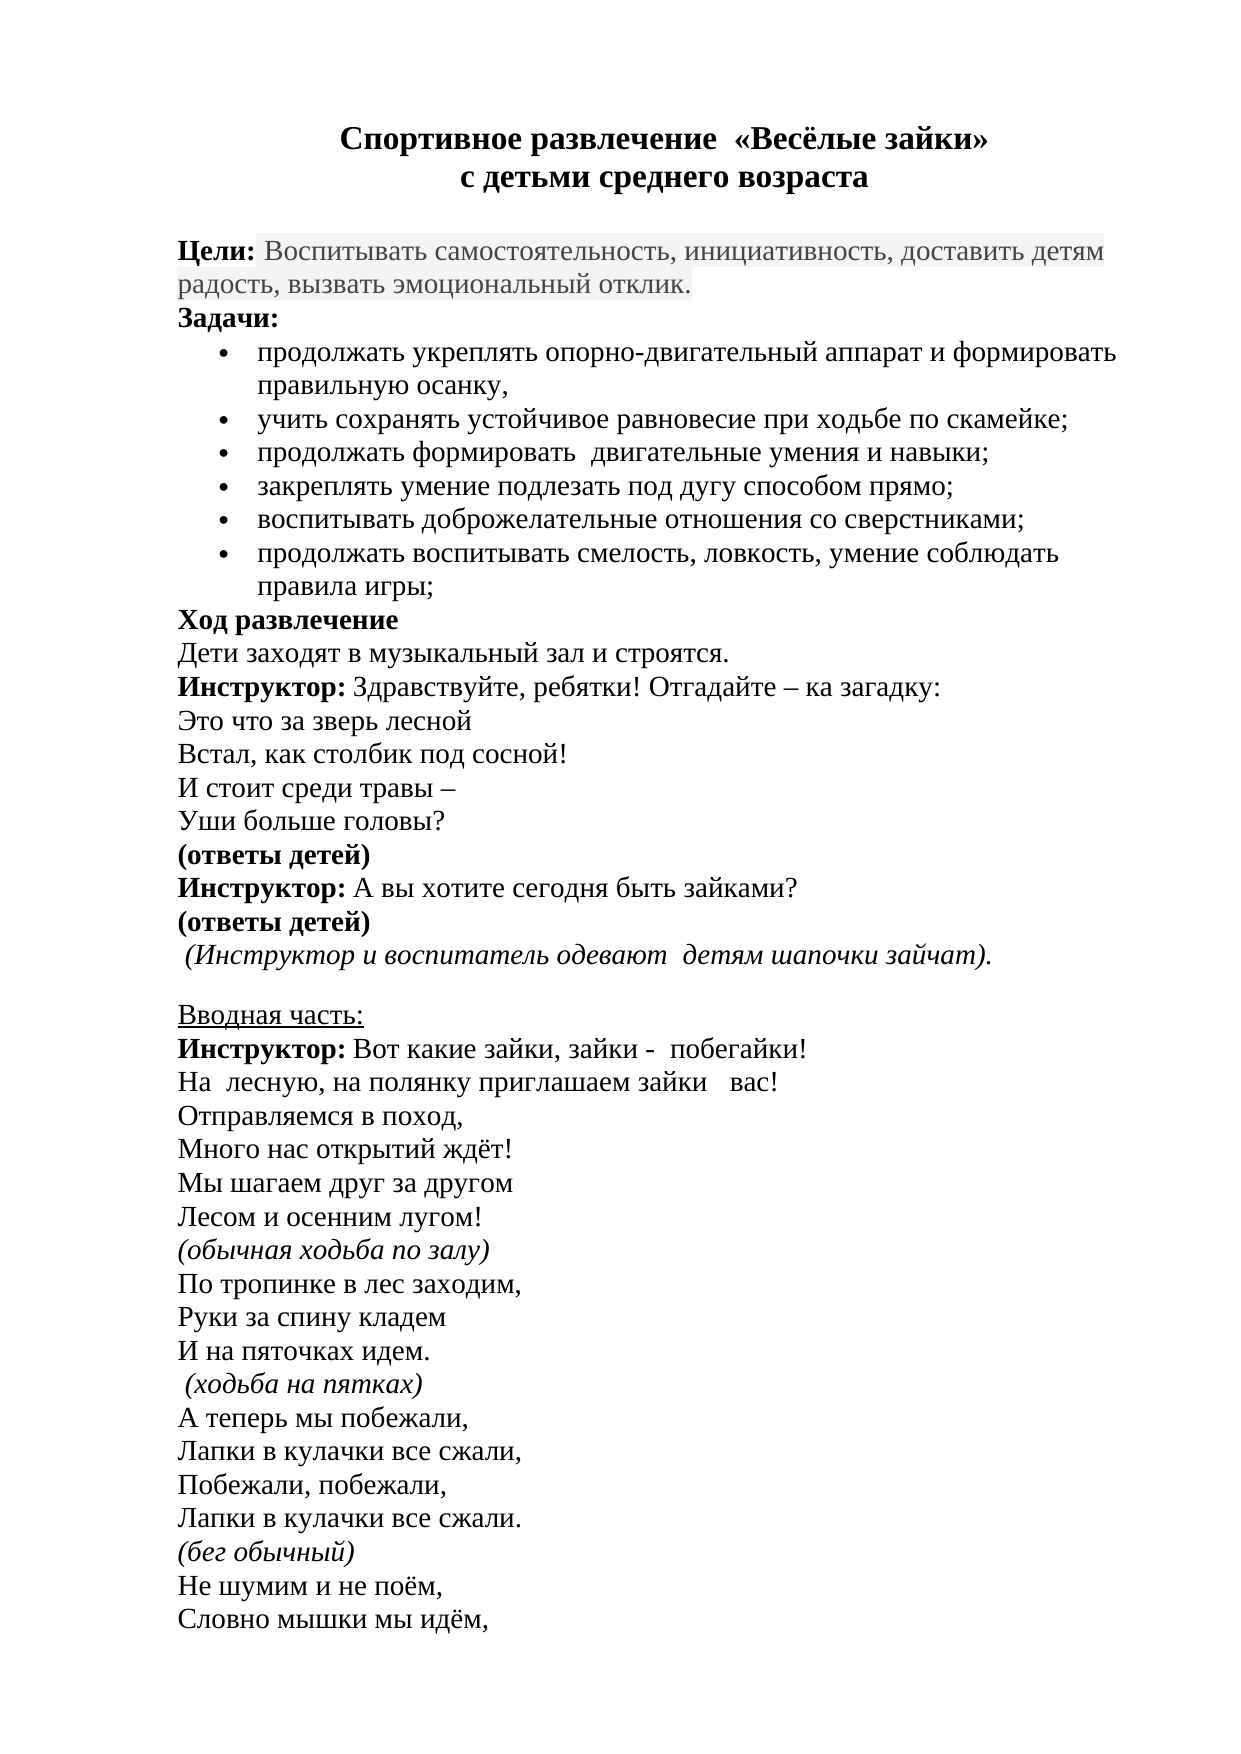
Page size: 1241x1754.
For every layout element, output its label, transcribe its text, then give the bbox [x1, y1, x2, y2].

list продолжать воспитывать смелость, ловкость, умение соблюдать правила игры; [219, 535, 1152, 602]
list учить сохранять устойчивое равновесие при ходьбе по скамейке; [219, 401, 1152, 434]
text (ответы детей) [177, 904, 1152, 937]
text Лапки в кулачки все сжали, [177, 1433, 1152, 1467]
text (обычная ходьба по залу) [177, 1232, 1152, 1266]
text По тропинке в лес заходим, [177, 1266, 1152, 1299]
text (ответы детей) [177, 837, 1152, 870]
text Инструктор: Здравствуйте, ребятки! Отгадайте – ка загадку: [177, 669, 1152, 703]
text Руки за спину кладем [177, 1299, 1152, 1333]
text Побежали, побежали, [177, 1467, 1152, 1501]
text Много нас открытий ждёт! [177, 1132, 1152, 1165]
text А теперь мы побежали, [177, 1400, 1152, 1433]
text Уши больше головы? [177, 803, 1152, 837]
text Отправляемся в поход, [177, 1098, 1152, 1132]
text Инструктор: А вы хотите сегодня быть зайками? [177, 870, 1152, 904]
text На лесную, на полянку приглашаем зайки вас! [177, 1064, 1152, 1098]
text Дети заходят в музыкальный зал и строятся. [177, 636, 1152, 669]
text И на пяточках идем. [177, 1333, 1152, 1366]
list закреплять умение подлезать под дугу способом прямо; [219, 468, 1152, 501]
text Задачи: [177, 300, 1152, 334]
text с детьми среднего возраста [177, 156, 1152, 195]
text Лапки в кулачки все сжали. [177, 1501, 1152, 1534]
text Вводная часть: [177, 997, 1152, 1031]
list продолжать укреплять опорно-двигательный аппарат и формировать правильную осанку, [219, 334, 1152, 401]
text Ход развлечение [177, 602, 1152, 636]
text Встал, как столбик под сосной! [177, 736, 1152, 770]
text Словно мышки мы идём, [177, 1601, 1152, 1635]
text Инструктор: Вот какие зайки, зайки - побегайки! [177, 1031, 1152, 1064]
text (Инструктор и воспитатель одевают детям шапочки зайчат). [177, 937, 1152, 971]
text (ходьба на пятках) [177, 1366, 1152, 1400]
text Лесом и осенним лугом! [177, 1199, 1152, 1232]
text Цели: Воспитывать самостоятельность, инициативность, доставить детям радость, вызвать эмоциональный отклик. [692, 233, 1152, 300]
text Мы шагаем друг за другом [177, 1165, 1152, 1199]
list продолжать формировать двигательные умения и навыки; [219, 434, 1152, 468]
text (бег обычный) [177, 1534, 1152, 1568]
list воспитывать доброжелательные отношения со сверстниками; [219, 501, 1152, 535]
text Спортивное развлечение «Весёлые зайки» [177, 118, 1152, 156]
text И стоит среди травы – [177, 770, 1152, 803]
text Это что за зверь лесной [177, 703, 1152, 736]
text Не шумим и не поём, [177, 1568, 1152, 1601]
